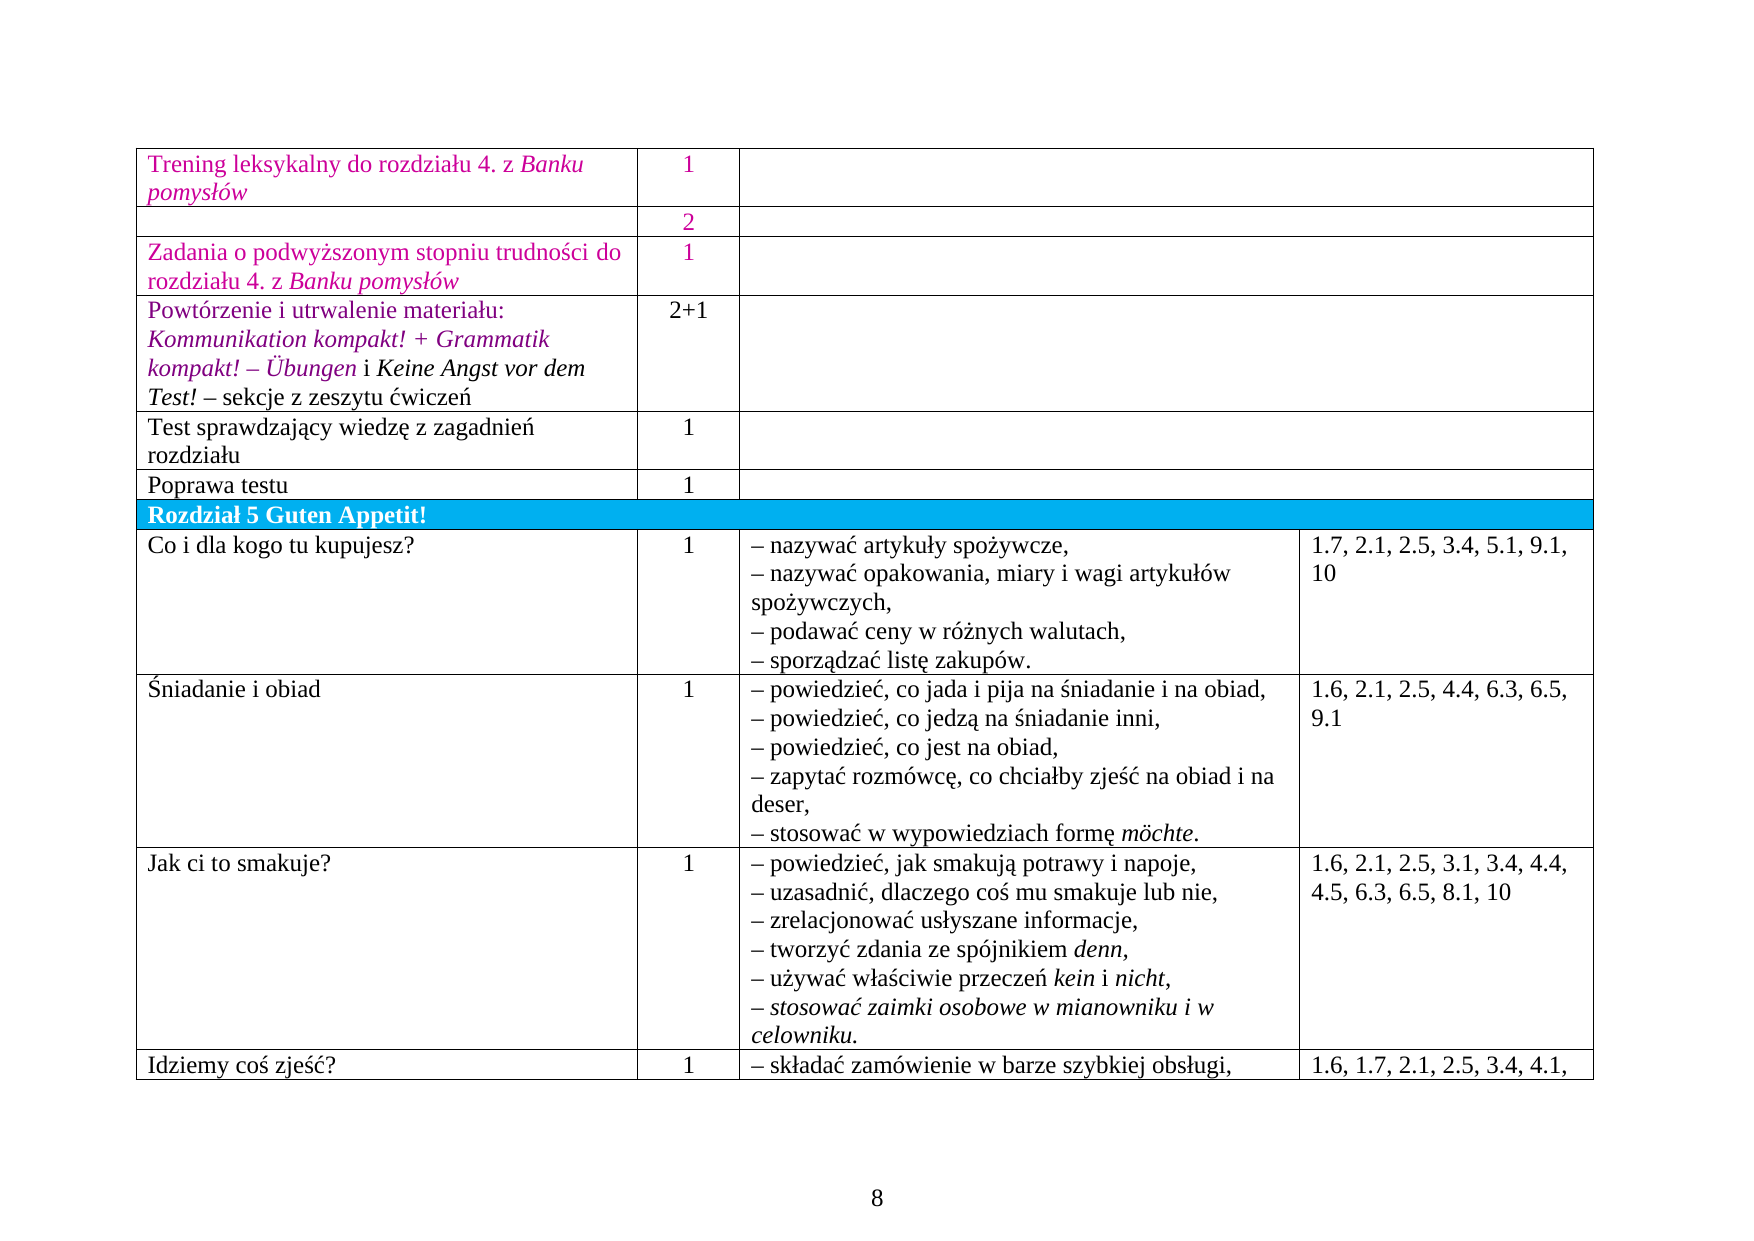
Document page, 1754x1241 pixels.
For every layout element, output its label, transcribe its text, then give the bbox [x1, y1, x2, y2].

table_cell [137, 207, 637, 236]
table_cell Co i dla kogo tu kupujesz? [137, 530, 637, 673]
table_cell Jak ci to smakuje? [137, 848, 637, 1049]
table_cell [740, 149, 1593, 206]
table_cell – nazywać artykuły spożywcze, – nazywać opakowania, miary i wagi artykułów spożywczych, – podawać ceny w różnych walutach, – sporządzać listę zakupów. [740, 530, 1299, 673]
table_cell 1 [638, 675, 739, 847]
table_cell Poprawa testu [137, 470, 637, 499]
table_cell [740, 296, 1593, 411]
table_cell [740, 207, 1593, 236]
table_cell 1 [638, 412, 739, 469]
table_cell [740, 470, 1593, 499]
table_cell 1 [638, 470, 739, 499]
table_cell 1 [638, 149, 739, 206]
table_cell 1.6, 2.1, 2.5, 3.1, 3.4, 4.4, 4.5, 6.3, 6.5, 8.1, 10 [1300, 848, 1593, 1049]
table_cell Test sprawdzający wiedzę z zagadnień rozdziału [137, 412, 637, 469]
table_cell Śniadanie i obiad [137, 675, 637, 847]
table_cell 2 [638, 207, 739, 236]
table_cell Powtórzenie i utrwalenie materiału: Kommunikation kompakt! + Grammatik kompakt! – Übungen i Keine Angst vor dem Test! – sekcje z zeszytu ćwiczeń [137, 296, 637, 411]
table_cell Trening leksykalny do rozdziału 4. z Banku pomysłów [137, 149, 637, 206]
table_cell [740, 237, 1593, 294]
table_cell Rozdział 5 Guten Appetit! [137, 500, 1593, 529]
table_cell [740, 412, 1593, 469]
table_cell – powiedzieć, co jada i pija na śniadanie i na obiad, – powiedzieć, co jedzą na śniadanie inni, – powiedzieć, co jest na obiad, – zapytać rozmówcę, co chciałby zjeść na obiad i na deser, – stosować w wypowiedziach formę möchte. [740, 675, 1299, 847]
table_cell Zadania o podwyższonym stopniu trudności do rozdziału 4. z Banku pomysłów [137, 237, 637, 294]
table_cell Idziemy coś zjeść? [137, 1050, 637, 1079]
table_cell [740, 1050, 1299, 1079]
table_cell 1 [638, 530, 739, 673]
table_cell 1 [638, 237, 739, 294]
table_cell 1.6, 2.1, 2.5, 4.4, 6.3, 6.5, 9.1 [1300, 675, 1593, 847]
table_cell 1.7, 2.1, 2.5, 3.4, 5.1, 9.1, 10 [1300, 530, 1593, 673]
table_cell 1 [638, 1050, 739, 1079]
table_cell 1 [638, 848, 739, 1049]
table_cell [1300, 1050, 1593, 1079]
table_cell – powiedzieć, jak smakują potrawy i napoje, – uzasadnić, dlaczego coś mu smakuje lub nie, – zrelacjonować usłyszane informacje, – tworzyć zdania ze spójnikiem denn, – używać właściwie przeczeń kein i nicht, – stosować zaimki osobowe w mianowniku i w celowniku. [740, 848, 1299, 1049]
table_cell 2+1 [638, 296, 739, 411]
